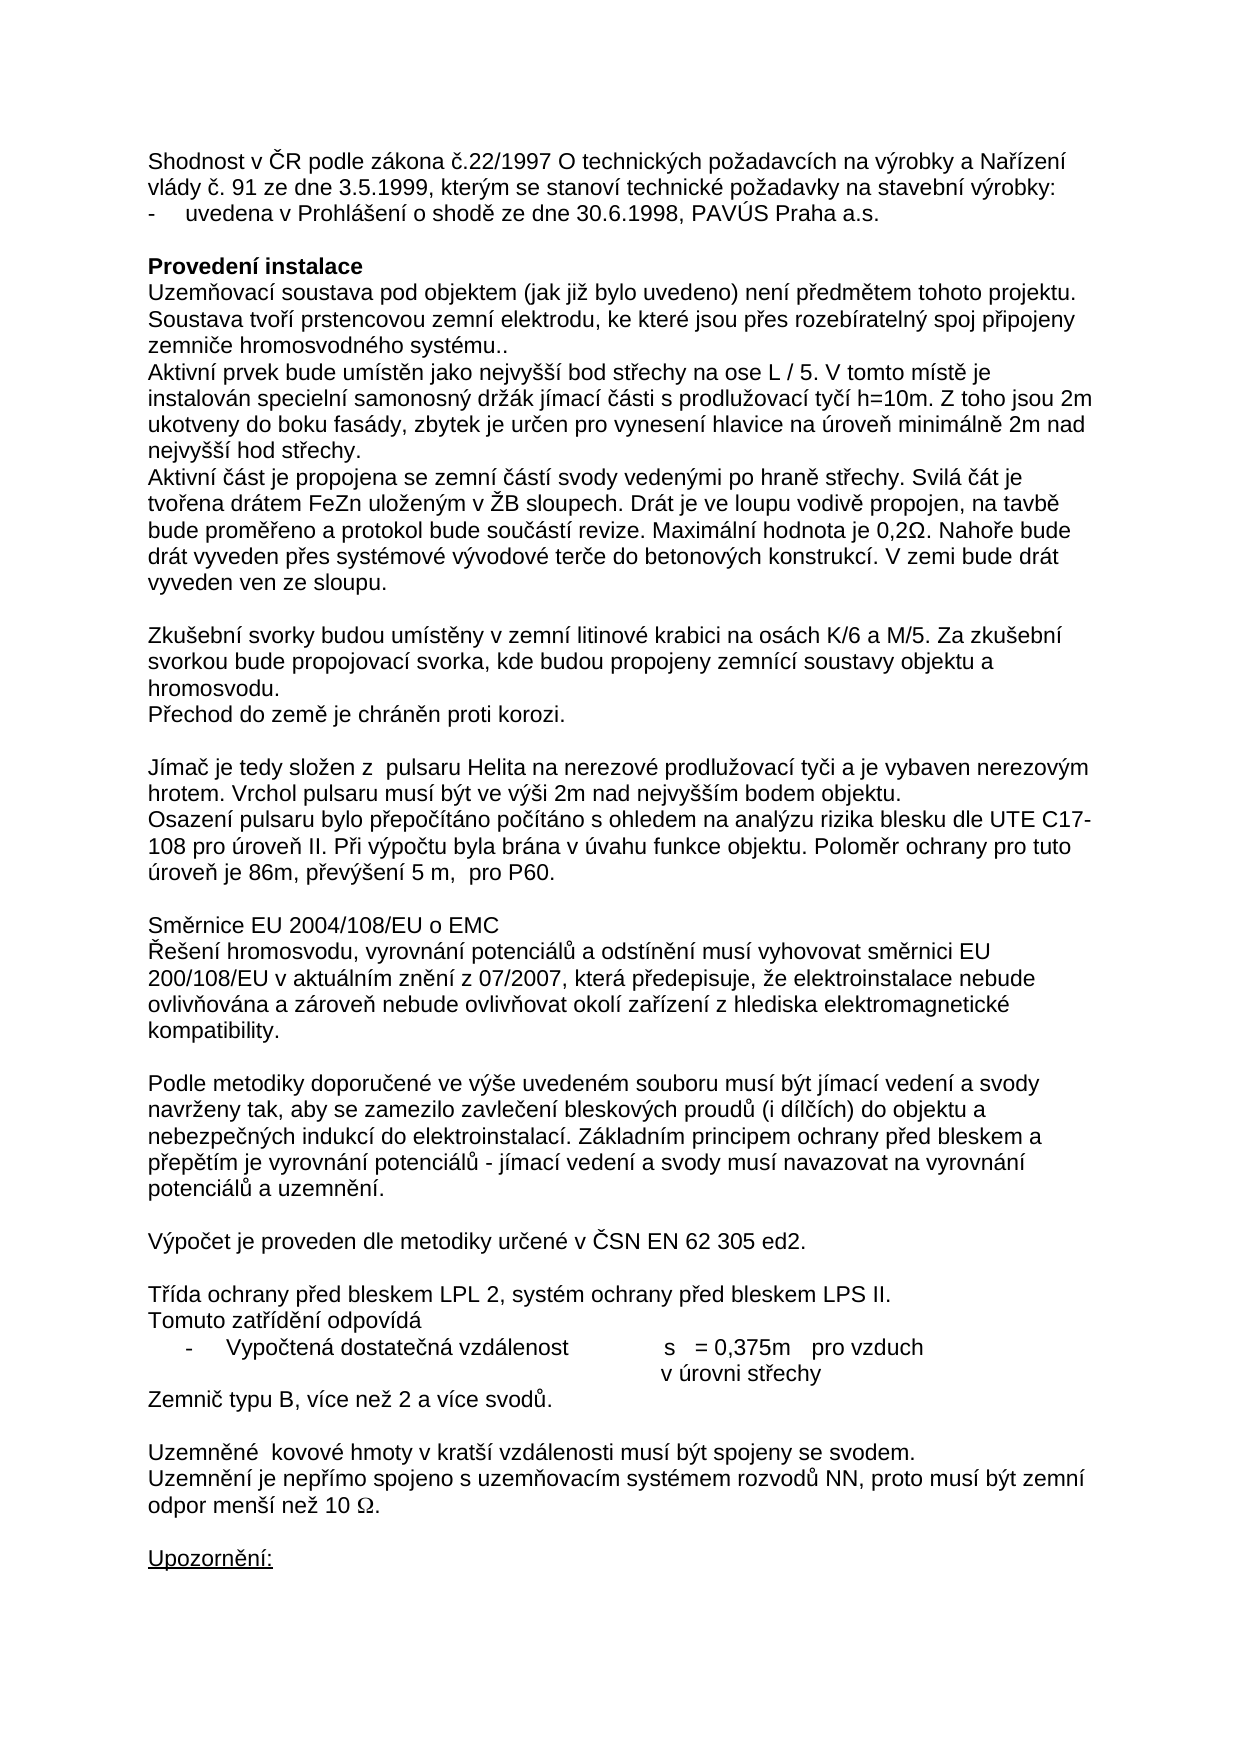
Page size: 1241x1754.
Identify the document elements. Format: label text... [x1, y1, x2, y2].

text Provedení instalace [148, 253, 1093, 279]
text Uzemněné kovové hmoty v kratší vzdálenosti musí být spojeny se svodem. [148, 1439, 1093, 1465]
list Vypočtená dostatečná vzdálenost s = 0,375m pro vzduch [185, 1333, 1093, 1360]
text Aktivní část je propojena se zemní částí svody vedenými po hraně střechy. Svilá čát je tvořena drátem FeZn uloženým v ŽB sloupech. Drát je ve loupu vodivě propojen, na tavbě bude proměřeno a protokol bude součástí revize. Maximální hodnota je 0,2Ω. Nahoře bude drát vyveden přes systémové vývodové terče do betonových konstrukcí. V zemi bude drát vyveden ven ze sloupu. [148, 464, 1093, 596]
text Třída ochrany před bleskem LPL 2, systém ochrany před bleskem LPS II. [148, 1281, 1093, 1307]
text v úrovni střechy [635, 1360, 1093, 1386]
text Jímač je tedy složen z pulsaru Helita na nerezové prodlužovací tyči a je vybaven nerezovým hrotem. Vrchol pulsaru musí být ve výši 2m nad nejvyšším bodem objektu. [148, 754, 1093, 806]
text Řešení hromosvodu, vyrovnání potenciálů a odstínění musí vyhovovat směrnici EU 200/108/EU v aktuálním znění z 07/2007, která předepisuje, že elektroinstalace nebude ovlivňována a zároveň nebude ovlivňovat okolí zařízení z hlediska elektromagnetické kompatibility. [148, 938, 1093, 1044]
text Aktivní prvek bude umístěn jako nejvyšší bod střechy na ose L / 5. V tomto místě je instalován specielní samonosný držák jímací části s prodlužovací tyčí h=10m. Z toho jsou 2m ukotveny do boku fasády, zbytek je určen pro vynesení hlavice na úroveň minimálně 2m nad nejvyšší hod střechy. [148, 358, 1093, 464]
text Výpočet je proveden dle metodiky určené v ČSN EN 62 305 ed2. [148, 1228, 1093, 1254]
text Zkušební svorky budou umístěny v zemní litinové krabici na osách K/6 a M/5. Za zkušební svorkou bude propojovací svorka, kde budou propojeny zemnící soustavy objektu a hromosvodu. [148, 622, 1093, 701]
text Podle metodiky doporučené ve výše uvedeném souboru musí být jímací vedení a svody navrženy tak, aby se zamezilo zavlečení bleskových proudů (i dílčích) do objektu a nebezpečných indukcí do elektroinstalací. Základním principem ochrany před bleskem a přepětím je vyrovnání potenciálů - jímací vedení a svody musí navazovat na vyrovnání potenciálů a uzemnění. [148, 1070, 1093, 1202]
list uvedena v Prohlášení o shodě ze dne 30.6.1998, PAVÚS Praha a.s. [148, 200, 1093, 227]
text Uzemňovací soustava pod objektem (jak již bylo uvedeno) není předmětem tohoto projektu. Soustava tvoří prstencovou zemní elektrodu, ke které jsou přes rozebíratelný spoj připojeny zemniče hromosvodného systému.. [148, 279, 1093, 358]
text Upozornění: [148, 1544, 1093, 1571]
text Shodnost v ČR podle zákona č.22/1997 O technických požadavcích na výrobky a Nařízení vlády č. 91 ze dne 3.5.1999, kterým se stanoví technické požadavky na stavební výrobky: [148, 148, 1093, 200]
text Uzemnění je nepřímo spojeno s uzemňovacím systémem rozvodů NN, proto musí být zemní odpor menší než 10 . [148, 1465, 1093, 1518]
text Tomuto zatřídění odpovídá [148, 1307, 1093, 1333]
text Osazení pulsaru bylo přepočítáno počítáno s ohledem na analýzu rizika blesku dle UTE C17-108 pro úroveň II. Při výpočtu byla brána v úvahu funkce objektu. Poloměr ochrany pro tuto úroveň je 86m, převýšení , pro P60. [148, 806, 1093, 886]
text Přechod do země je chráněn proti korozi. [148, 701, 1093, 727]
text Zemnič typu B, více než více svodů. [148, 1386, 1093, 1413]
text Směrnice EU 2004/108/EU o EMC [148, 912, 1093, 938]
